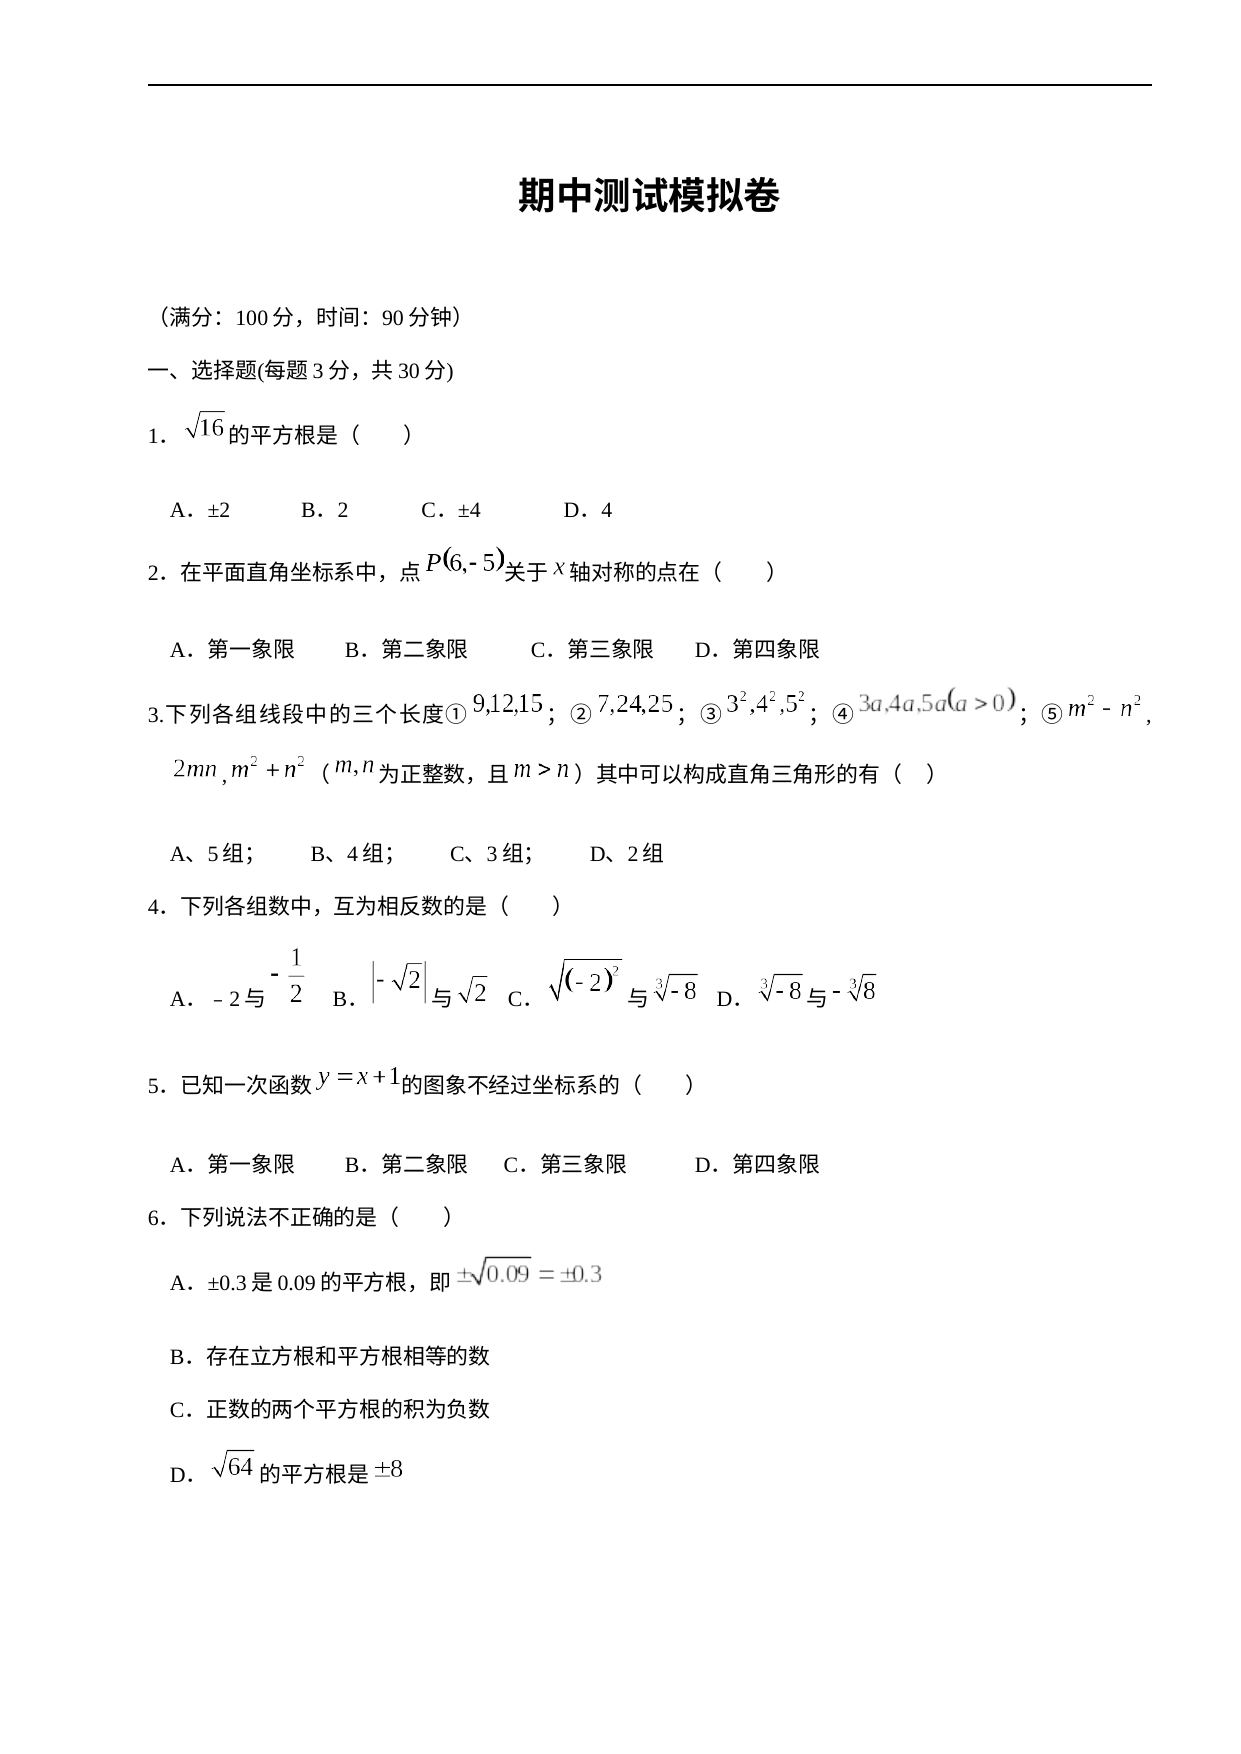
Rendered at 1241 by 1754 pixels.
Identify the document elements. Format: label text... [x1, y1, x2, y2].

text 4．下列各组数中，互为相反数的是（ ） [148, 889, 1152, 921]
text C．正数的两个平方根的积为负数 [148, 1392, 1152, 1424]
text A．±2 B．2 C．±4 D．4 [148, 492, 1152, 524]
text A、5组； B、4组； C、3组； D、2组 [148, 835, 1152, 868]
text D．的平方根是 [148, 1445, 1152, 1510]
text 期中测试模拟卷 [148, 160, 1152, 225]
text 6．下列说法不正确的是（ ） [148, 1199, 1152, 1232]
text 1．的平方根是（ ） [148, 406, 1152, 471]
text A．第一象限 B．第二象限 C．第三象限 D．第四象限 [148, 631, 1152, 664]
text B．存在立方根和平方根相等的数 [148, 1339, 1152, 1371]
list 选择题(每题3分，共30分) [148, 353, 1152, 385]
text A．﹣2与 B．与 C．与 D．与 [148, 942, 1152, 1039]
text A．±0.3是0.09的平方根，即 [148, 1253, 1152, 1318]
text A．第一象限 B．第二象限 C．第三象限 D．第四象限 [148, 1146, 1152, 1179]
text 2．在平面直角坐标系中，点关于轴对称的点在（ ） [148, 545, 1152, 610]
text 5．已知一次函数的图象不经过坐标系的（ ） [148, 1060, 1152, 1125]
text （满分：100分，时间：90分钟） [148, 299, 1152, 332]
text 3.下列各组线段中的三个长度①；②；③；④；⑤,,（为正整数，且）其中可以构成直角三角形的有（ ） [148, 684, 1152, 814]
